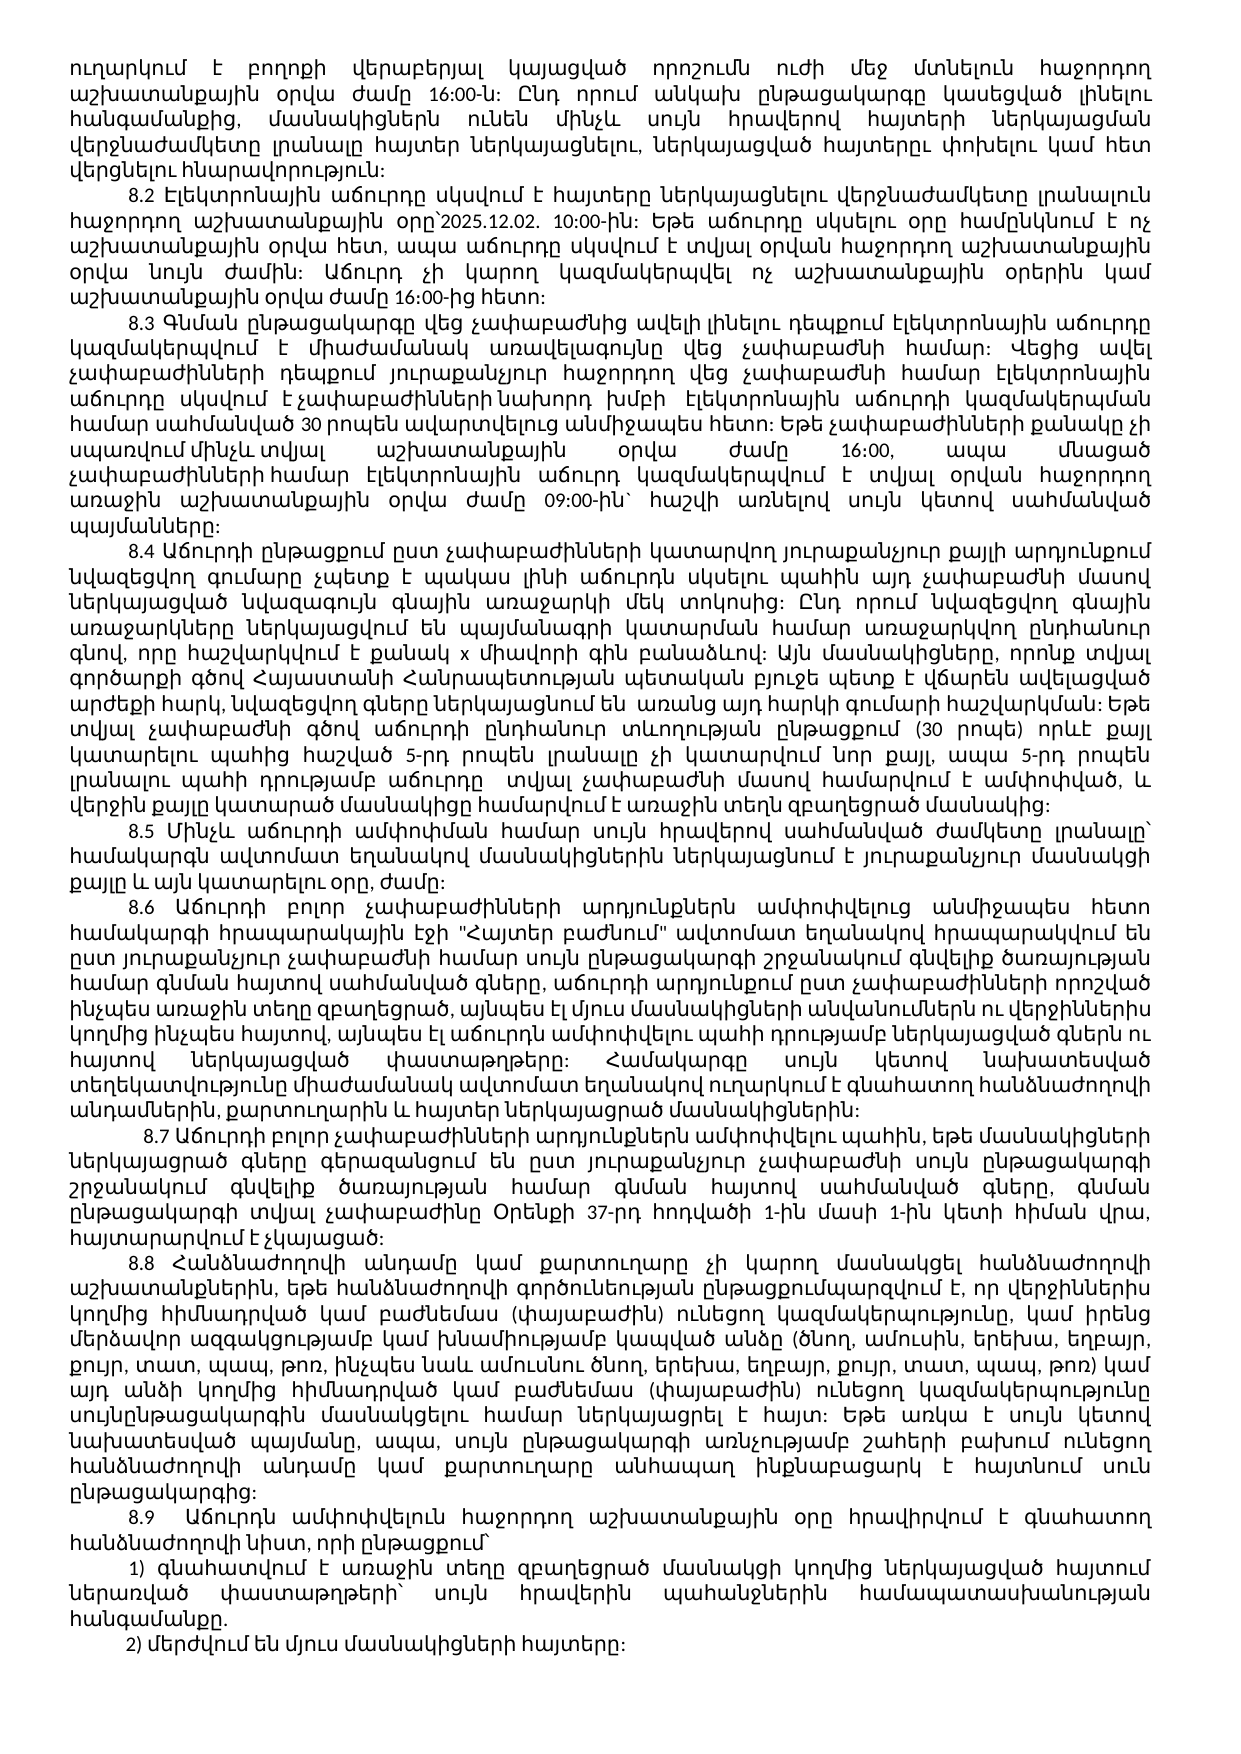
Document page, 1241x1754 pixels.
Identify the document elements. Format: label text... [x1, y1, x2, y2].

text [69, 56, 1152, 183]
text 2) մերժվում են մյուս մասնակիցների հայտերը: [69, 1631, 1152, 1657]
text 8.2 Էլեկտրոնային աճուրդը սկսվում է հայտերը ներկայացնելու վերջնաժամկետը լրանալուն հաջորդող աշխատանքային օրը՝2025.12.02. 10:00 -ին: Եթե աճուրդը սկսելու օրը համընկնում է ոչ աշխատանքային օրվա հետ, ապա աճուրդը սկսվում է տվյալ օրվան հաջորդող աշխատանքային օրվա նույն ժամին: Աճուրդ չի կարող կազմակերպվել ոչ աշխատանքային օրերին կամ աշխատանքային օրվա ժամը 16։00-ից հետո: [69, 183, 1152, 310]
text 8.5 Մինչև աճուրդի ամփոփման համար սույն հրավերով սահմանված ժամկետը լրանալը՝ համակարգն ավտոմատ եղանակով մասնակիցներին ներկայացնում է յուրաքանչյուր մասնակցի քայլը և այն կատարելու օրը, ժամը: [69, 818, 1152, 894]
text 8.4 Աճուրդի ընթացքում ըստ չափաբաժինների կատարվող յուրաքանչյուր քայլի արդյունքում նվազեցվող գումարը չպետք է պակաս լինի աճուրդն սկսելու պահին այդ չափաբաժնի մասով ներկայացված նվազագույն գնային առաջարկի մեկ տոկոսից: Ընդ որում նվազեցվող գնային առաջարկները ներկայացվում են պայմանագրի կատարման համար առաջարկվող ընդհանուր գնով, որը հաշվարկվում է քանակ x միավորի գին բանաձևով: Այն մասնակիցները, որոնք տվյալ գործարքի գծով Հայաստանի Հանրապետության պետական բյուջե պետք է վճարեն ավելացված արժեքի հարկ, նվազեցվող գները ներկայացնում են առանց այդ հարկի գումարի հաշվարկման: Եթե տվյալ չափաբաժնի գծով աճուրդի ընդհանուր տևողության ընթացքում (30 րոպե) որևէ քայլ կատարելու պահից հաշված 5-րդ րոպեն լրանալը չի կատարվում նոր քայլ, ապա 5-րդ րոպեն լրանալու պահի դրությամբ աճուրդը տվյալ չափաբաժնի մասով համարվում է ամփոփված, և վերջին քայլը կատարած մասնակիցը համարվում է առաջին տեղն զբաղեցրած մասնակից: [69, 538, 1152, 818]
text 8.3 Գնման ընթացակարգը վեց չափաբաժնից ավելի լինելու դեպքում էլեկտրոնային աճուրդը կազմակերպվում է միաժամանակ առավելագույնը վեց չափաբաժնի համար: Վեցից ավել չափաբաժինների դեպքում յուրաքանչյուր հաջորդող վեց չափաբաժնի համար էլեկտրոնային աճուրդը սկսվում է չափաբաժինների նախորդ խմբի էլեկտրոնային աճուրդի կազմակերպման համար սահմանված 30 րոպեն ավարտվելուց անմիջապես հետո: Եթե չափաբաժինների քանակը չի սպառվում մինչև տվյալ աշխատանքային օրվա ժամը 16։00, ապա մնացած չափաբաժինների համար էլեկտրոնային աճուրդ կազմակերպվում է տվյալ օրվան հաջորդող առաջին աշխատանքային օրվա ժամը 09:00-ին` հաշվի առնելով սույն կետով սահմանված պայմանները: [69, 310, 1152, 538]
text 8.6 Աճուրդի բոլոր չափաբաժինների արդյունքներն ամփոփվելուց անմիջապես հետո համակարգի հրապարակային էջի "Հայտեր բաժնում" ավտոմատ եղանակով հրապարակվում են ըստ յուրաքանչյուր չափաբաժնի համար սույն ընթացակարգի շրջանակում գնվելիք ծառայության համար գնման հայտով սահմանված գները, աճուրդի արդյունքում ըստ չափաբաժինների որոշված ինչպես առաջին տեղը զբաղեցրած, այնպես էլ մյուս մասնակիցների անվանումներն ու վերջիններիս կողմից ինչպես հայտով, այնպես էլ աճուրդն ամփոփվելու պահի դրությամբ ներկայացված գներն ու հայտով ներկայացված փաստաթղթերը: Համակարգը սույն կետով նախատեսված տեղեկատվությունը միաժամանակ ավտոմատ եղանակով ուղարկում է գնահատող հանձնաժողովի անդամներին, քարտուղարին և հայտեր ներկայացրած մասնակիցներին: [69, 894, 1152, 1123]
text 8.7 Աճուրդի բոլոր չափաբաժինների արդյունքներն ամփոփվելու պահին, եթե մասնակիցների ներկայացրած գները գերազանցում են ըստ յուրաքանչյուր չափաբաժնի սույն ընթացակարգի շրջանակում գնվելիք ծառայության համար գնման հայտով սահմանված գները, գնման ընթացակարգի տվյալ չափաբաժինը Օրենքի 37-րդ հոդվածի 1-ին մասի 1-ին կետի հիման վրա, հայտարարվում է չկայացած: [69, 1123, 1152, 1250]
text 1) գնահատվում է առաջին տեղը զբաղեցրած մասնակցի կողմից ներկայացված հայտում ներառված փաստաթղթերի՝ սույն հրավերին պահանջներին համապատասխանության հանգամանքը. [69, 1555, 1152, 1631]
text 8.9 Աճուրդն ամփոփվելուն հաջորդող աշխատանքային օրը հրավիրվում է գնահատող հանձնաժողովի նիստ, որի ընթացքում՝ [69, 1504, 1152, 1555]
text 8.8 Հանձնաժողովի անդամը կամ քարտուղարը չի կարող մասնակցել հանձնաժողովի աշխատանքներին, եթե հանձնաժողովի գործունեության ընթացքումպարզվում է, որ վերջիններիս կողմից հիմնադրված կամ բաժնեմաս (փայաբաժին) ունեցող կազմակերպությունը, կամ իրենց մերձավոր ազգակցությամբ կամ խնամիությամբ կապված անձը (ծնող, ամուսին, երեխա, եղբայր, քույր, տատ, պապ, թոռ, ինչպես նաև ամուսնու ծնող, երեխա, եղբայր, քույր, տատ, պապ, թոռ) կամ այդ անձի կողմից հիմնադրված կամ բաժնեմաս (փայաբաժին) ունեցող կազմակերպությունը սույնընթացակարգին մասնակցելու համար ներկայացրել է հայտ: Եթե առկա է սույն կետով նախատեսված պայմանը, ապա, սույն ընթացակարգի առնչությամբ շահերի բախում ունեցող հանձնաժողովի անդամը կամ քարտուղարը անհապաղ ինքնաբացարկ է հայտնում սուն ընթացակարգից: [69, 1250, 1152, 1504]
